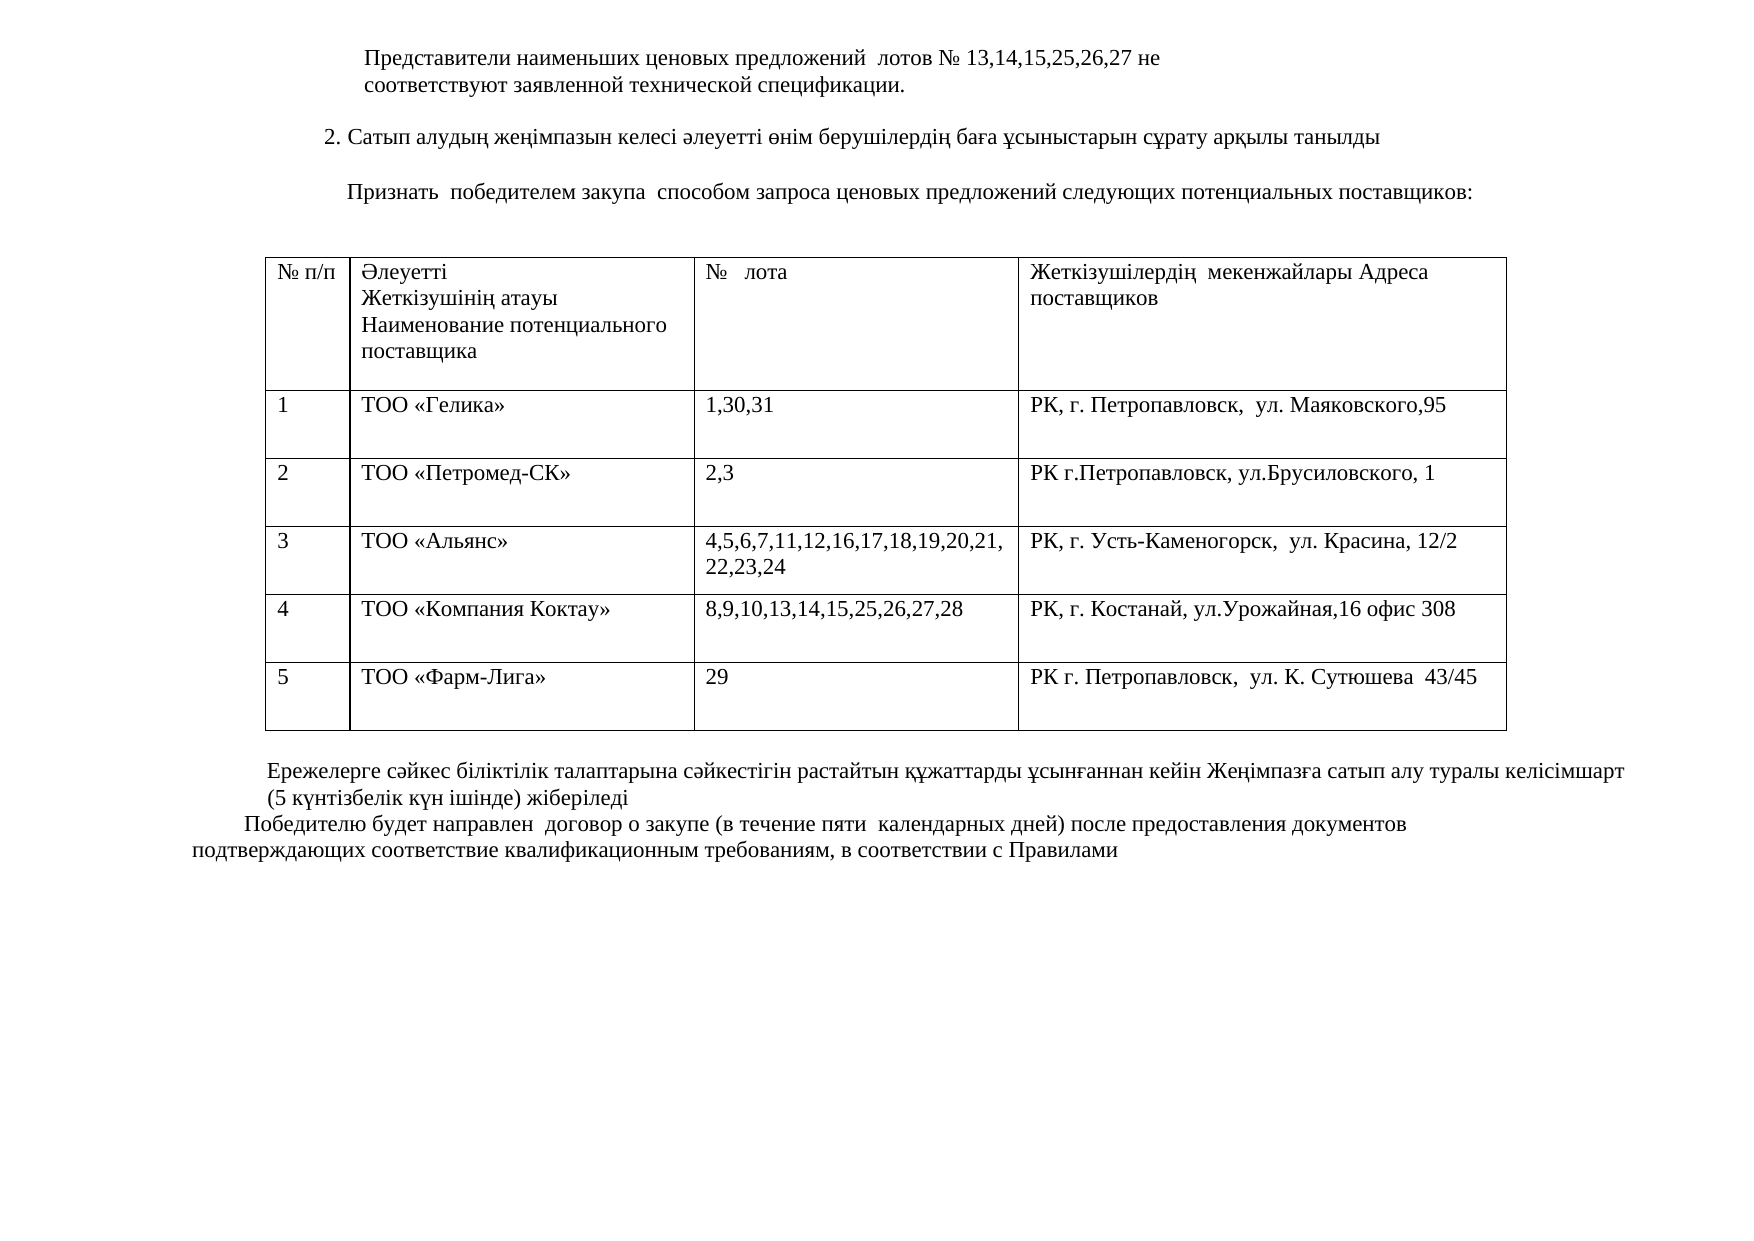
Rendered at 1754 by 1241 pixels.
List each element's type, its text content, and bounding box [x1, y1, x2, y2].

table_cell РК г.Петропавловск, ул.Брусиловского, 1 [1019, 459, 1506, 526]
table_cell 4 [266, 595, 349, 662]
text подтверждающих соответствие квалификационным требованиям, в соответствии с Правилами [118, 836, 1636, 863]
text 2. Сатып алудың жеңімпазын келесі әлеуетті өнім берушілердің баға ұсыныстарын сұрату арқылы танылды [118, 123, 1636, 150]
table_cell 2 [266, 459, 349, 526]
text Представители наименьших ценовых предложений лотов № 13,14,15,25,26,27 не [118, 44, 1636, 71]
text Признать победителем закупа способом запроса ценовых предложений следующих потенциальных поставщиков: [192, 178, 1636, 204]
table_cell РК, г. Усть-Каменогорск, ул. Красина, 12/2 [1019, 527, 1506, 594]
table_cell РК, г. Петропавловск, ул. Маяковского,95 [1019, 391, 1506, 458]
table_cell 4,5,6,7,11,12,16,17,18,19,20,21,22,23,24 [695, 527, 1018, 594]
text (5 күнтізбелік күн ішінде) жіберіледі [118, 783, 1636, 810]
table_cell 5 [266, 663, 349, 730]
table_header № п/п [266, 258, 349, 390]
text Ережелерге сәйкес біліктілік талаптарына сәйкестігін растайтын құжаттарды ұсынғаннан кейін Жеңімпазға сатып алу туралы келісімшарт [118, 757, 1636, 783]
table_cell 1,30,31 [695, 391, 1018, 458]
text соответствуют заявленной технической спецификации. [118, 71, 1636, 97]
table_cell ТОО «Фарм-Лига» [351, 663, 694, 730]
table_cell ТОО «Компания Коктау» [351, 595, 694, 662]
table_header Әлеуетті Жеткізушінің атауы Наименование потенциального поставщика [351, 258, 694, 390]
table_cell ТОО «Петромед-СК» [351, 459, 694, 526]
table_cell 29 [695, 663, 1018, 730]
table_cell 3 [266, 527, 349, 594]
table_cell 1 [266, 391, 349, 458]
table_cell РК, г. Костанай, ул.Урожайная,16 офис 308 [1019, 595, 1506, 662]
text Победителю будет направлен договор о закупе (в течение пяти календарных дней) после предоставления документов [118, 810, 1636, 836]
table_header № лота [695, 258, 1018, 390]
table_cell 8,9,10,13,14,15,25,26,27,28 [695, 595, 1018, 662]
table_cell ТОО «Альянс» [351, 527, 694, 594]
table_cell 2,3 [695, 459, 1018, 526]
table_cell ТОО «Гелика» [351, 391, 694, 458]
table_header Жеткізушілердің мекенжайлары Адреса поставщиков [1019, 258, 1506, 390]
table_cell РК г. Петропавловск, ул. К. Сутюшева 43/45 [1019, 663, 1506, 730]
